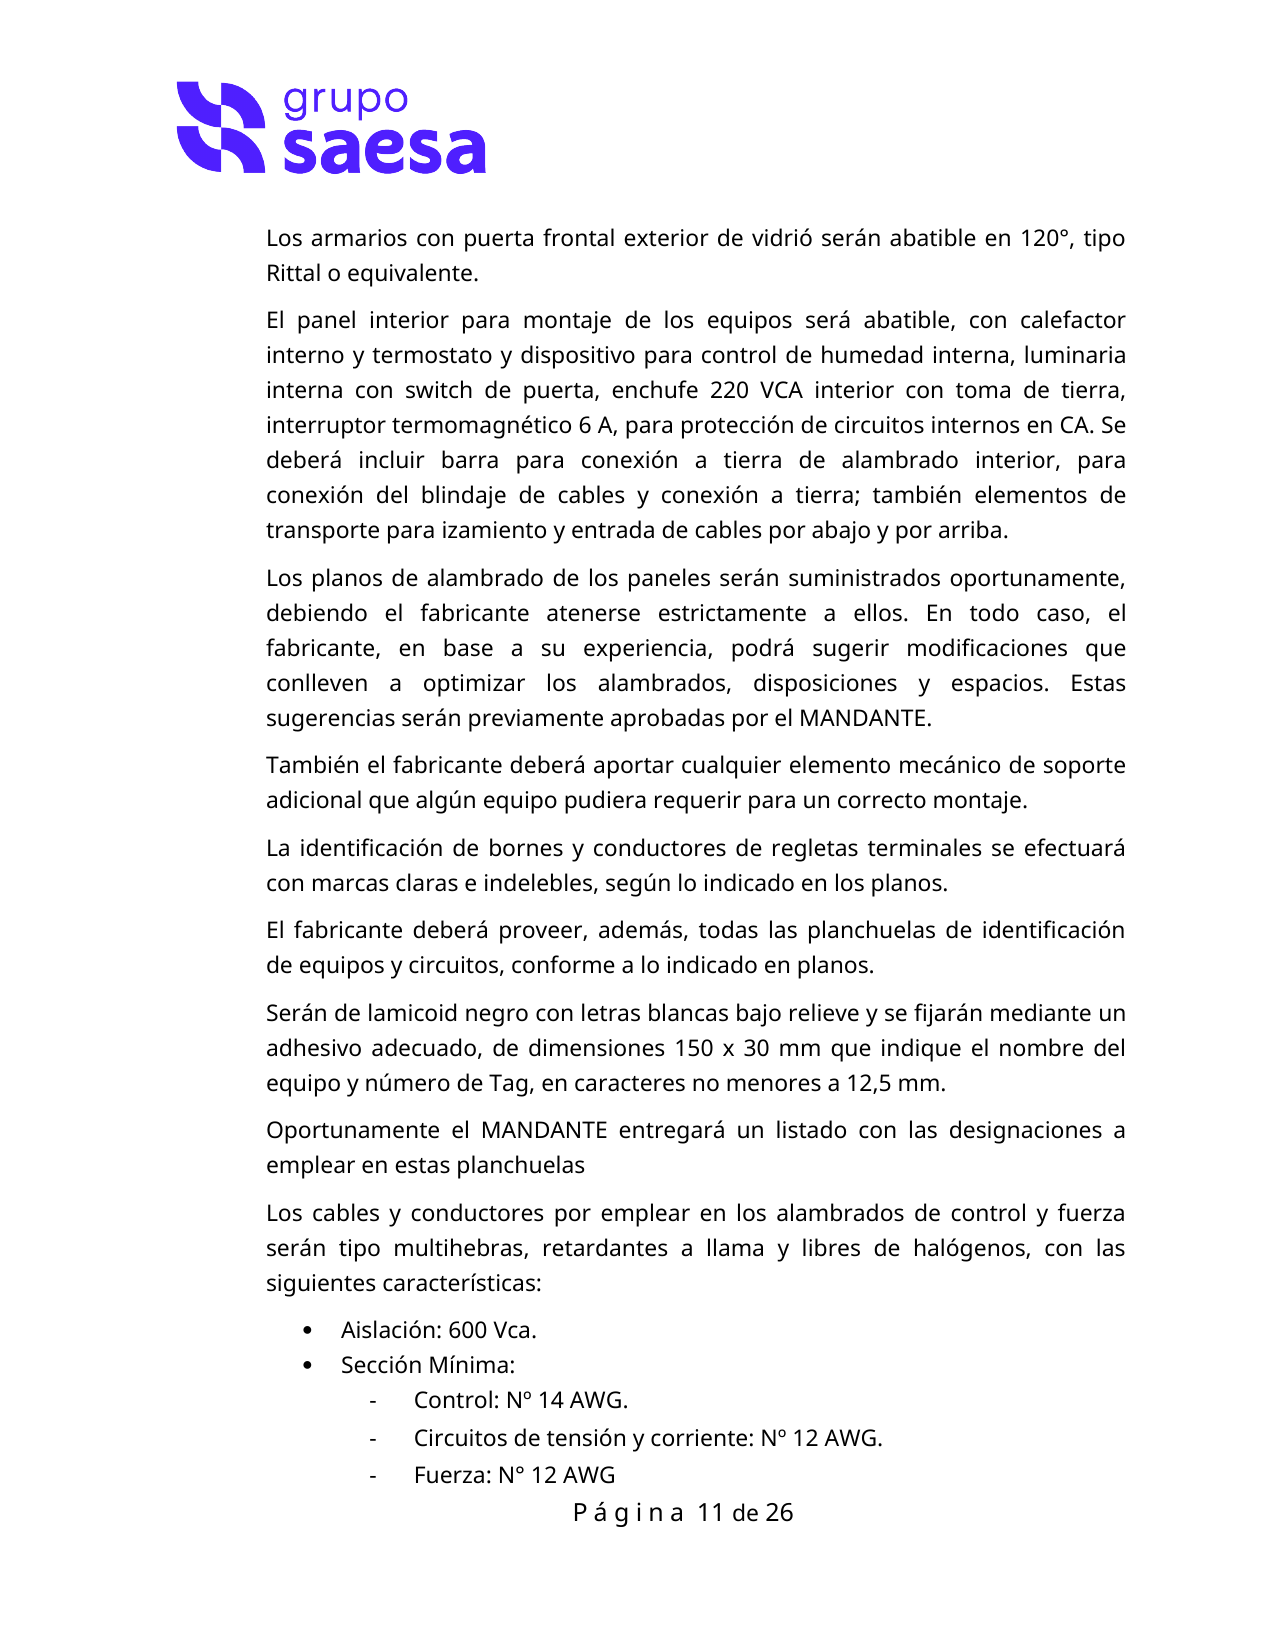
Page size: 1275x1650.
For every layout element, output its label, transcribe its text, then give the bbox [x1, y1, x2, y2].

list Control: Nº 14 AWG. [369, 1384, 1127, 1415]
list Sección Mínima: [303, 1349, 1127, 1380]
text Los cables y conductores por emplear en los alambrados de control y fuerza serán tipo multihebras, retardantes a llama y libres de halógenos, con las siguientes características: [266, 1196, 1127, 1298]
text Oportunamente el MANDANTE entregará un listado con las designaciones a emplear en estas planchuelas [266, 1114, 1127, 1180]
list Fuerza: N° 12 AWG [369, 1459, 1127, 1490]
text Los planos de alambrado de los paneles serán suministrados oportunamente, debiendo el fabricante atenerse estrictamente a ellos. En todo caso, el fabricante, en base a su experiencia, podrá sugerir modificaciones que conlleven a optimizar los alambrados, disposiciones y espacios. Estas sugerencias serán previamente aprobadas por el MANDANTE. [266, 561, 1127, 733]
text Los armarios con puerta frontal exterior de vidrió serán abatible en 120°, tipo Rittal o equivalente. [266, 221, 1127, 288]
list Aislación: 600 Vca. [303, 1314, 1127, 1345]
list Circuitos de tensión y corriente: Nº 12 AWG. [369, 1421, 1127, 1453]
text El fabricante deberá proveer, además, todas las planchuelas de identificación de equipos y circuitos, conforme a lo indicado en planos. [266, 914, 1127, 980]
text Serán de lamicoid negro con letras blancas bajo relieve y se fijarán mediante un adhesivo adecuado, de dimensiones 150 x 30 mm que indique el nombre del equipo y número de Tag, en caracteres no menores a 12,5 mm. [266, 996, 1127, 1098]
text También el fabricante deberá aportar cualquier elemento mecánico de soporte adicional que algún equipo pudiera requerir para un correcto montaje. [266, 749, 1127, 815]
text La identificación de bornes y conductores de regletas terminales se efectuará con marcas claras e indelebles, según lo indicado en los planos. [266, 831, 1127, 898]
text El panel interior para montaje de los equipos será abatible, con calefactor interno y termostato y dispositivo para control de humedad interna, luminaria interna con switch de puerta, enchufe 220 VCA interior con toma de tierra, interruptor termomagnético 6 A, para protección de circuitos internos en CA. Se deberá incluir barra para conexión a tierra de alambrado interior, para conexión del blindaje de cables y conexión a tierra; también elementos de transporte para izamiento y entrada de cables por abajo y por arriba. [266, 304, 1127, 545]
